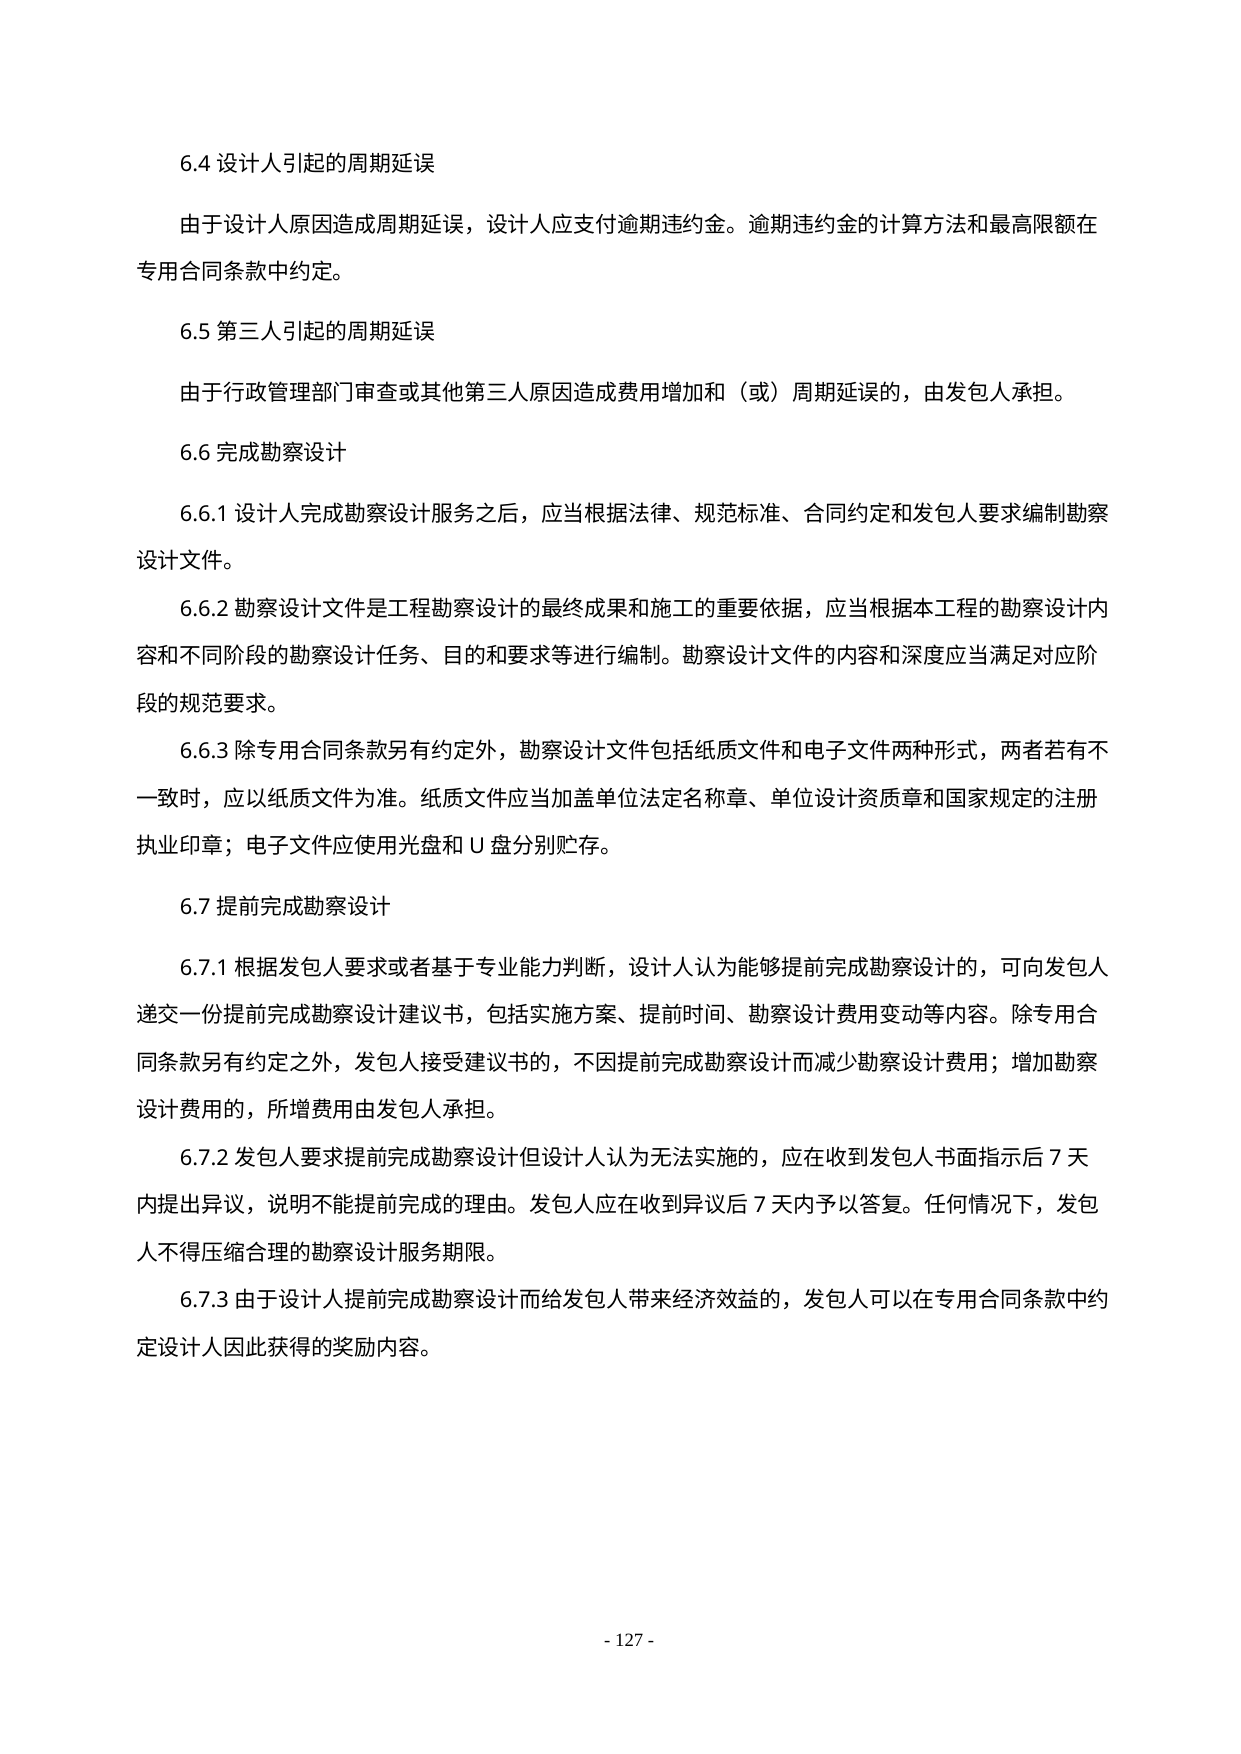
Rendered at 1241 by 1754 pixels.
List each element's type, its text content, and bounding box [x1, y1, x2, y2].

text 6.7 提前完成勘察设计 [136, 889, 1122, 921]
text 由于设计人原因造成周期延误，设计人应支付逾期违约金。逾期违约金的计算方法和最高限额在专用合同条款中约定。 [136, 207, 1109, 286]
text 6.5 第三人引起的周期延误 [136, 314, 1122, 347]
text 6.6.3 除专用合同条款另有约定外，勘察设计文件包括纸质文件和电子文件两种形式，两者若有不一致时，应以纸质文件为准。纸质文件应当加盖单位法定名称章、单位设计资质章和国家规定的注册执业印章；电子文件应使用光盘和 U 盘分别贮存。 [136, 733, 1109, 860]
text 6.7.2 发包人要求提前完成勘察设计但设计人认为无法实施的，应在收到发包人书面指示后 7 天内提出异议，说明不能提前完成的理由。发包人应在收到异议后 7 天内予以答复。任何情况下，发包人不得压缩合理的勘察设计服务期限。 [136, 1139, 1109, 1266]
text 6.7.1 根据发包人要求或者基于专业能力判断，设计人认为能够提前完成勘察设计的，可向发包人递交一份提前完成勘察设计建议书，包括实施方案、提前时间、勘察设计费用变动等内容。除专用合同条款另有约定之外，发包人接受建议书的，不因提前完成勘察设计而减少勘察设计费用；增加勘察设计费用的，所增费用由发包人承担。 [136, 949, 1109, 1124]
text 由于行政管理部门审查或其他第三人原因造成费用增加和（或）周期延误的，由发包人承担。 [136, 375, 1109, 407]
text 6.4 设计人引起的周期延误 [136, 146, 1122, 178]
text 6.7.3 由于设计人提前完成勘察设计而给发包人带来经济效益的，发包人可以在专用合同条款中约定设计人因此获得的奖励内容。 [136, 1282, 1109, 1362]
text 6.6.2 勘察设计文件是工程勘察设计的最终成果和施工的重要依据，应当根据本工程的勘察设计内容和不同阶段的勘察设计任务、目的和要求等进行编制。勘察设计文件的内容和深度应当满足对应阶段的规范要求。 [136, 591, 1109, 718]
text 6.6.1 设计人完成勘察设计服务之后，应当根据法律、规范标准、合同约定和发包人要求编制勘察设计文件。 [136, 496, 1109, 575]
text 6.6 完成勘察设计 [136, 435, 1122, 467]
